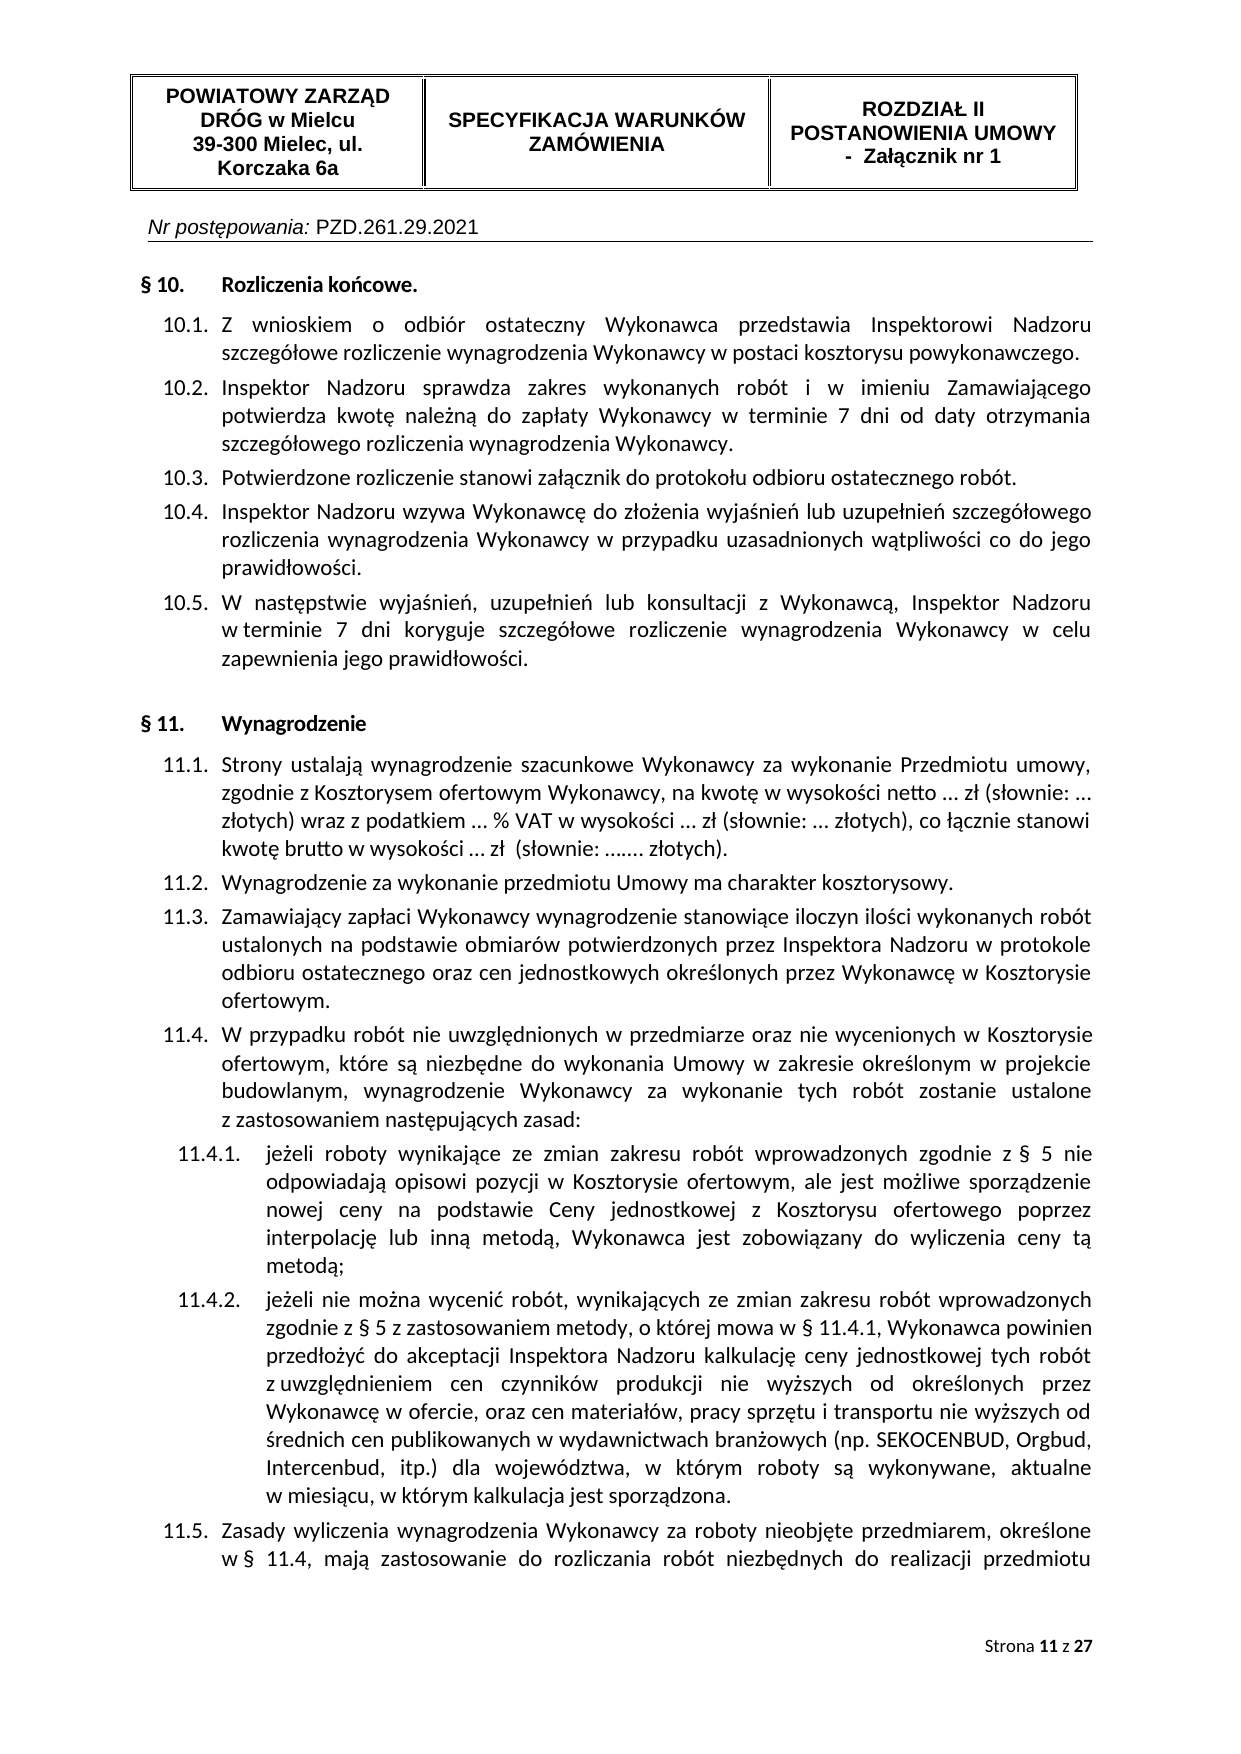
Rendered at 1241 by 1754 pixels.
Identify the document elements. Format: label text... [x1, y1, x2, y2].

subtitle Inspektor Nadzoru sprawdza zakres wykonanych robót i w imieniu Zamawiającego potwierdza kwotę należną do zapłaty Wykonawcy w terminie 7 dni od daty otrzymania szczegółowego rozliczenia wynagrodzenia Wykonawcy. [162, 373, 1093, 457]
subtitle Wynagrodzenie [162, 709, 1093, 737]
subtitle Inspektor Nadzoru wzywa Wykonawcę do złożenia wyjaśnień lub uzupełnień szczegółowego rozliczenia wynagrodzenia Wykonawcy w przypadku uzasadnionych wątpliwości co do jego prawidłowości. [162, 497, 1093, 581]
subtitle W następstwie wyjaśnień, uzupełnień lub konsultacji z Wykonawcą, Inspektor Nadzoru w terminie 7 dni koryguje szczegółowe rozliczenie wynagrodzenia Wykonawcy w celu zapewnienia jego prawidłowości. [162, 588, 1093, 672]
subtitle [162, 1516, 1093, 1572]
subtitle Wynagrodzenie za wykonanie przedmiotu Umowy ma charakter kosztorysowy. [162, 868, 1093, 896]
subtitle Potwierdzone rozliczenie stanowi załącznik do protokołu odbioru ostatecznego robót. [162, 463, 1093, 491]
subtitle Zamawiający zapłaci Wykonawcy wynagrodzenie stanowiące iloczyn ilości wykonanych robót ustalonych na podstawie obmiarów potwierdzonych przez Inspektora Nadzoru w protokole odbioru ostatecznego oraz cen jednostkowych określonych przez Wykonawcę w Kosztorysie ofertowym. [162, 902, 1093, 1014]
subtitle W przypadku robót nie uwzględnionych w przedmiarze oraz nie wycenionych w Kosztorysie ofertowym, które są niezbędne do wykonania Umowy w zakresie określonym w projekcie budowlanym, wynagrodzenie Wykonawcy za wykonanie tych robót zostanie ustalone z zastosowaniem następujących zasad: [162, 1021, 1093, 1133]
subtitle Z wnioskiem o odbiór ostateczny Wykonawca przedstawia Inspektorowi Nadzoru szczegółowe rozliczenie wynagrodzenia Wykonawcy w postaci kosztorysu powykonawczego. [162, 310, 1093, 366]
subtitle jeżeli roboty wynikające ze zmian zakresu robót wprowadzonych zgodnie z § 5 nie odpowiadają opisowi pozycji w Kosztorysie ofertowym, ale jest możliwe sporządzenie nowej ceny na podstawie Ceny jednostkowej z Kosztorysu ofertowego poprzez interpolację lub inną metodą, Wykonawca jest zobowiązany do wyliczenia ceny tą metodą; [177, 1139, 1093, 1279]
subtitle Strony ustalają wynagrodzenie szacunkowe Wykonawcy za wykonanie Przedmiotu umowy, zgodnie z Kosztorysem ofertowym Wykonawcy, na kwotę w wysokości netto … zł (słownie: … złotych) wraz z podatkiem … % VAT w wysokości … zł (słownie: … złotych), co łącznie stanowi kwotę brutto w wysokości … zł (słownie: ….... złotych). [162, 750, 1093, 862]
subtitle Rozliczenia końcowe. [162, 270, 1093, 298]
subtitle jeżeli nie można wycenić robót, wynikających ze zmian zakresu robót wprowadzonych zgodnie z § 5 z zastosowaniem metody, o której mowa w § 11.4.1, Wykonawca powinien przedłożyć do akceptacji Inspektora Nadzoru kalkulację ceny jednostkowej tych robót z uwzględnieniem cen czynników produkcji nie wyższych od określonych przez Wykonawcę w ofercie, oraz cen materiałów, pracy sprzętu i transportu nie wyższych od średnich cen publikowanych w wydawnictwach branżowych (np. SEKOCENBUD, Orgbud, Intercenbud, itp.) dla województwa, w którym roboty są wykonywane, aktualne w miesiącu, w którym kalkulacja jest sporządzona. [177, 1285, 1093, 1509]
